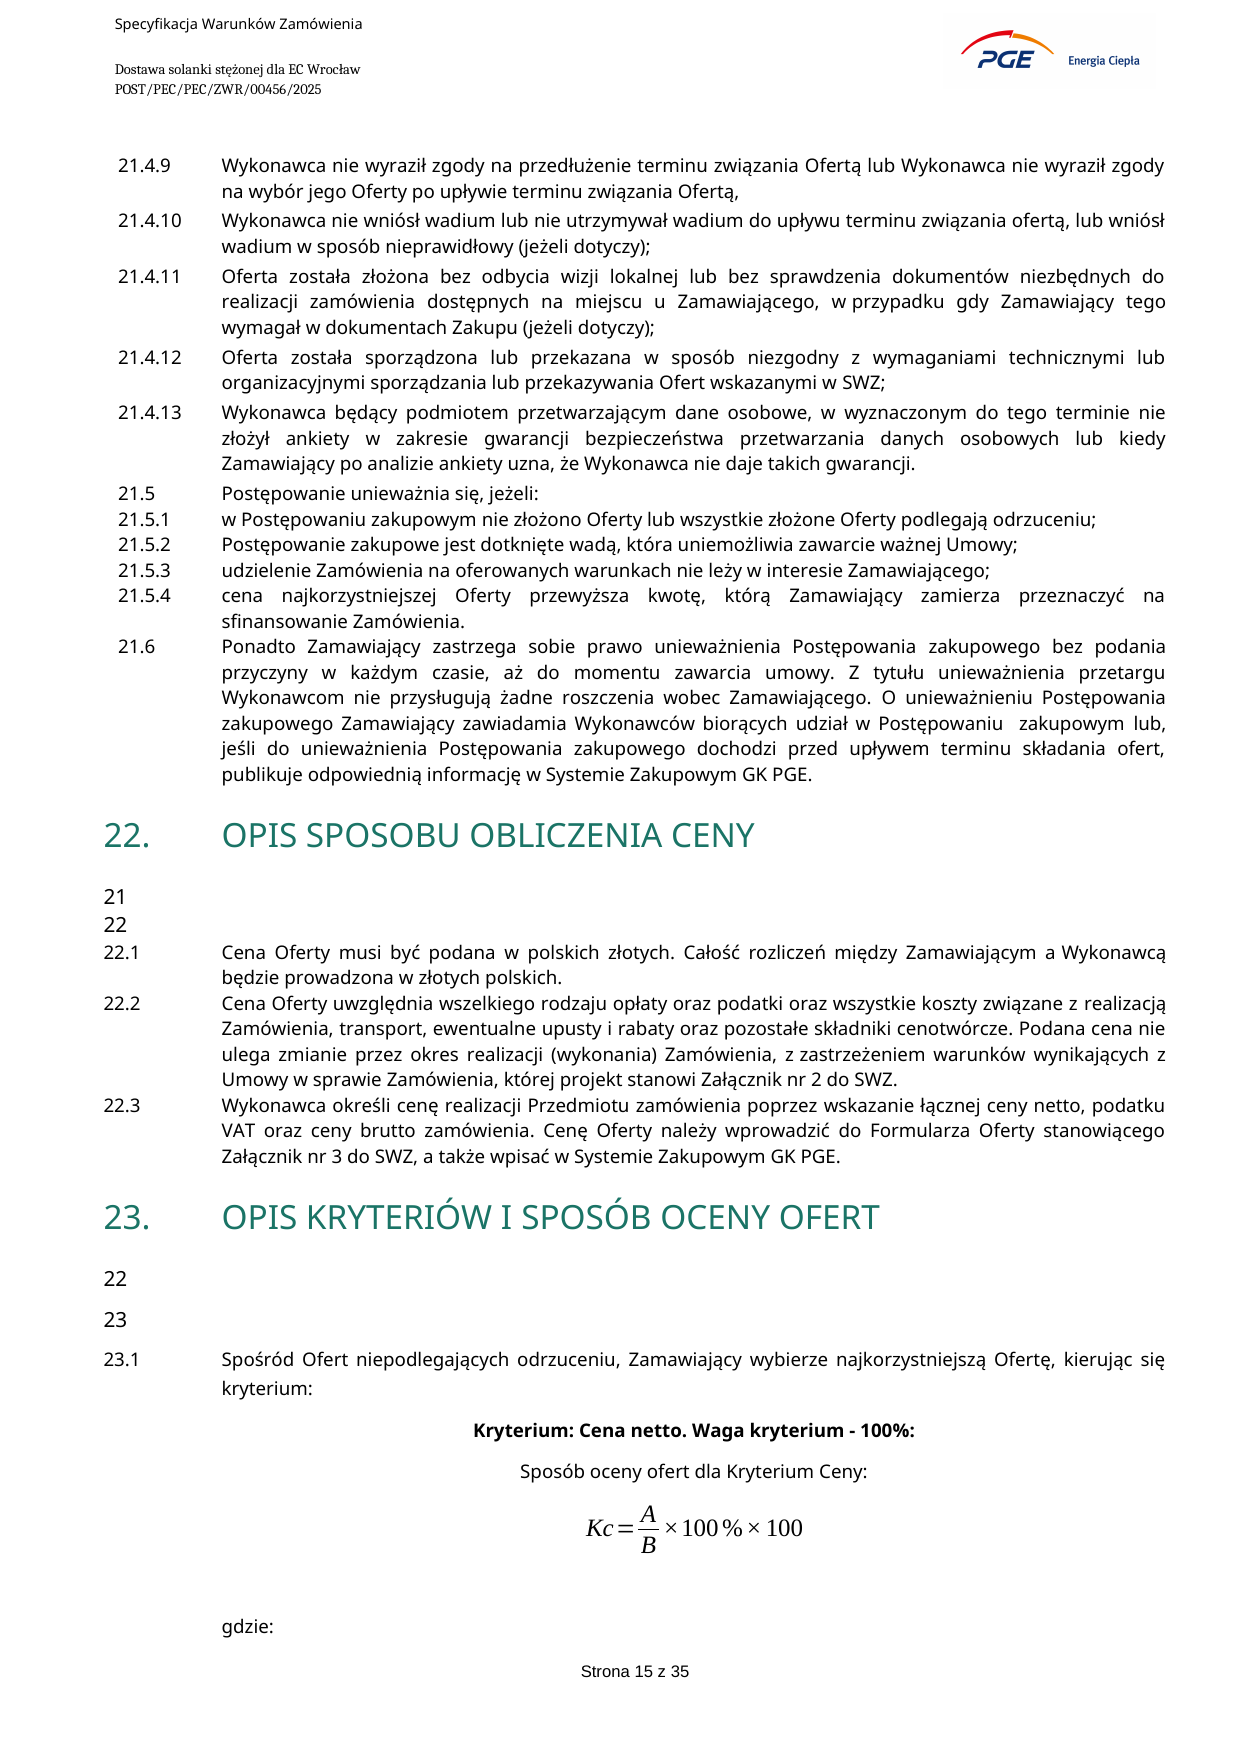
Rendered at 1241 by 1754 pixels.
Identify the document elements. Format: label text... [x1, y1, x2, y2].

text Sposób oceny ofert dla Kryterium Ceny: [221, 1459, 1166, 1484]
list Cena Oferty musi być podana w polskich złotych. Całość rozliczeń między Zamawiającym a Wykonawcą będzie prowadzona w złotych polskich. [103, 939, 1166, 990]
list Wykonawca nie wyraził zgody na przedłużenie terminu związania Ofertą lub Wykonawca nie wyraził zgody na wybór jego Oferty po upływie terminu związania Ofertą, [118, 152, 1166, 203]
list Oferta została sporządzona lub przekazana w sposób niezgodny z wymaganiami technicznymi lub organizacyjnymi sporządzania lub przekazywania Ofert wskazanymi w SWZ; [118, 344, 1166, 395]
list w Postępowaniu zakupowym nie złożono Oferty lub wszystkie złożone Oferty podlegają odrzuceniu; [118, 506, 1166, 532]
list Wykonawca określi cenę realizacji Przedmiotu zamówienia poprzez wskazanie łącznej ceny netto, podatku VAT oraz ceny brutto zamówienia. Cenę Oferty należy wprowadzić do Formularza Oferty stanowiącego Załącznik nr 3 do SWZ, a także wpisać w Systemie Zakupowym GK PGE. [103, 1092, 1166, 1169]
list Spośród Ofert niepodlegających odrzuceniu, Zamawiający wybierze najkorzystniejszą Ofertę, kierując się kryterium: [103, 1346, 1166, 1401]
subtitle OPIS SPOSOBU OBLICZENIA CENY [103, 812, 1166, 857]
list Postępowanie zakupowe jest dotknięte wadą, która uniemożliwia zawarcie ważnej Umowy; [118, 532, 1166, 557]
list Oferta została złożona bez odbycia wizji lokalnej lub bez sprawdzenia dokumentów niezbędnych do realizacji zamówienia dostępnych na miejscu u Zamawiającego, w przypadku gdy Zamawiający tego wymagał w dokumentach Zakupu (jeżeli dotyczy); [118, 263, 1166, 340]
list Postępowanie unieważnia się, jeżeli: [118, 481, 1166, 506]
text gdzie: [221, 1614, 1166, 1639]
subtitle OPIS KRYTERIÓW I SPOSÓB OCENY OFERT [103, 1194, 1166, 1239]
list cena najkorzystniejszej Oferty przewyższa kwotę, którą Zamawiający zamierza przeznaczyć na sfinansowanie Zamówienia. [118, 583, 1166, 634]
list Wykonawca będący podmiotem przetwarzającym dane osobowe, w wyznaczonym do tego terminie nie złożył ankiety w zakresie gwarancji bezpieczeństwa przetwarzania danych osobowych lub kiedy Zamawiający po analizie ankiety uzna, że Wykonawca nie daje takich gwarancji. [118, 399, 1166, 476]
list udzielenie Zamówienia na oferowanych warunkach nie leży w interesie Zamawiającego; [118, 557, 1166, 583]
text Kryterium: Cena netto. Waga kryterium - 100%: [221, 1417, 1166, 1443]
picture [943, 13, 1156, 89]
list Cena Oferty uwzględnia wszelkiego rodzaju opłaty oraz podatki oraz wszystkie koszty związane z realizacją Zamówienia, transport, ewentualne upusty i rabaty oraz pozostałe składniki cenotwórcze. Podana cena nie ulega zmianie przez okres realizacji (wykonania) Zamówienia, z zastrzeżeniem warunków wynikających z Umowy w sprawie Zamówienia, której projekt stanowi Załącznik nr 2 do SWZ. [103, 990, 1166, 1092]
list Ponadto Zamawiający zastrzega sobie prawo unieważnienia Postępowania zakupowego bez podania przyczyny w każdym czasie, aż do momentu zawarcia umowy. Z tytułu unieważnienia przetargu Wykonawcom nie przysługują żadne roszczenia wobec Zamawiającego. O unieważnieniu Postępowania zakupowego Zamawiający zawiadamia Wykonawców biorących udział w Postępowaniu zakupowym lub, jeśli do unieważnienia Postępowania zakupowego dochodzi przed upływem terminu składania ofert, publikuje odpowiednią informację w Systemie Zakupowym GK PGE. [118, 634, 1166, 787]
list Wykonawca nie wniósł wadium lub nie utrzymywał wadium do upływu terminu związania ofertą, lub wniósł wadium w sposób nieprawidłowy (jeżeli dotyczy); [118, 208, 1166, 259]
